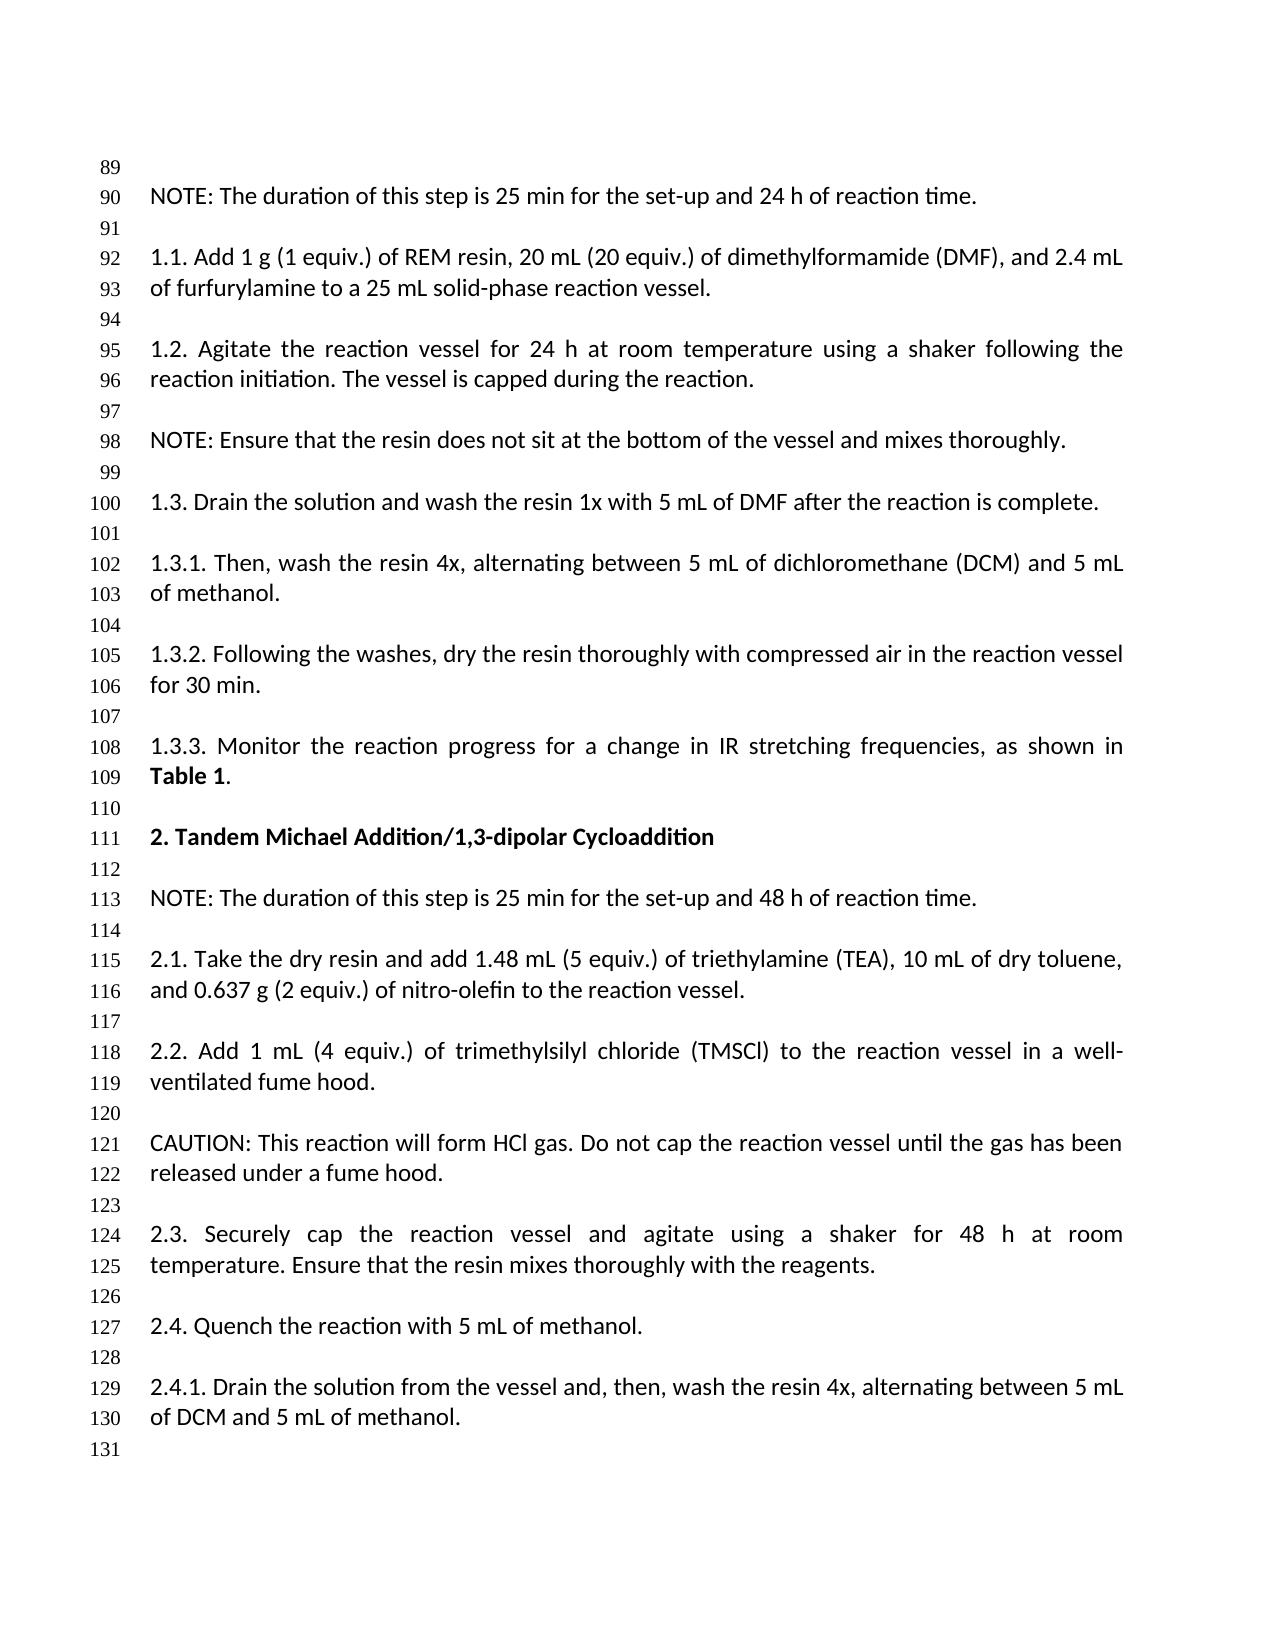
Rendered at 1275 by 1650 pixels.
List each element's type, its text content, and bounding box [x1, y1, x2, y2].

text 1.3.2. Following the washes, dry the resin thoroughly with compressed air in the reaction vessel for 30 min. [150, 638, 1125, 699]
text 2.3. Securely cap the reaction vessel and agitate using a shaker for 48 h at room temperature. Ensure that the resin mixes thoroughly with the reagents. [150, 1218, 1125, 1279]
text 1.3.1. Then, wash the resin 4x, alternating between 5 mL of dichloromethane (DCM) and 5 mL of methanol. [150, 547, 1125, 608]
text 1.2. Agitate the reaction vessel for 24 h at room temperature using a shaker following the reaction initiation. The vessel is capped during the reaction. [150, 333, 1125, 394]
text 2.1. Take the dry resin and add 1.48 mL (5 equiv.) of triethylamine (TEA), 10 mL of dry toluene, and 0.637 g (2 equiv.) of nitro-olefin to the reaction vessel. [150, 943, 1125, 1004]
text CAUTION: This reaction will form HCl gas. Do not cap the reaction vessel until the gas has been released under a fume hood. [150, 1127, 1125, 1188]
text 2. Tandem Michael Addition/1,3-dipolar Cycloaddition [150, 821, 1125, 852]
text NOTE: The duration of this step is 25 min for the set-up and 24 h of reaction time. [150, 181, 1125, 211]
text 1.3.3. Monitor the reaction progress for a change in IR stretching frequencies, as shown in Table 1. [150, 730, 1125, 791]
text NOTE: The duration of this step is 25 min for the set-up and 48 h of reaction time. [150, 882, 1125, 913]
text 2.2. Add 1 mL (4 equiv.) of trimethylsilyl chloride (TMSCl) to the reaction vessel in a well-ventilated fume hood. [150, 1035, 1125, 1096]
text 2.4.1. Drain the solution from the vessel and, then, wash the resin 4x, alternating between 5 mL of DCM and 5 mL of methanol. [150, 1371, 1125, 1432]
text 1.3. Drain the solution and wash the resin 1x with 5 mL of DMF after the reaction is complete. [150, 486, 1125, 516]
text 1.1. Add 1 g (1 equiv.) of REM resin, 20 mL (20 equiv.) of dimethylformamide (DMF), and 2.4 mL of furfurylamine to a 25 mL solid-phase reaction vessel. [150, 242, 1125, 303]
text NOTE: Ensure that the resin does not sit at the bottom of the vessel and mixes thoroughly. [150, 425, 1125, 455]
text 2.4. Quench the reaction with 5 mL of methanol. [150, 1310, 1125, 1340]
